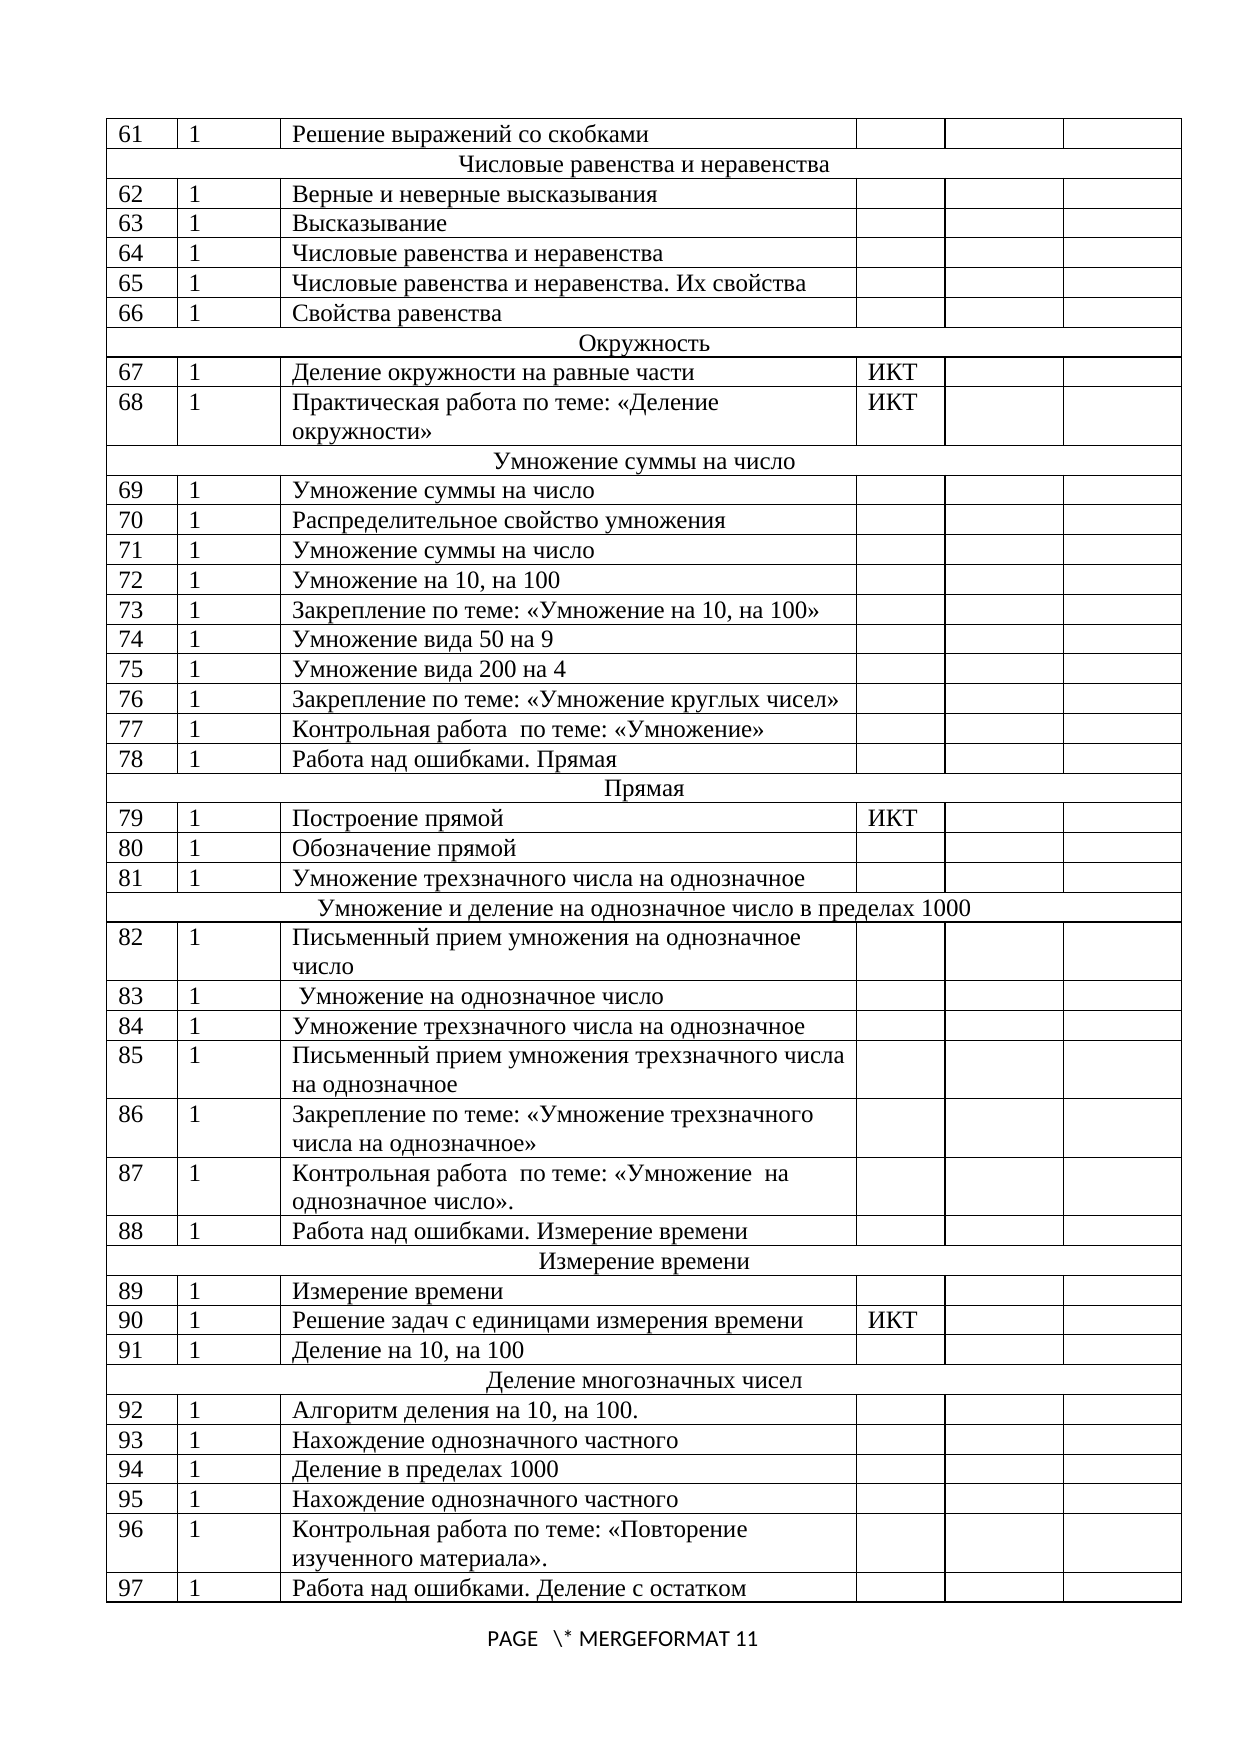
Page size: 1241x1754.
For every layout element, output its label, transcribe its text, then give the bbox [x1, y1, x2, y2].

table_cell 69 [107, 476, 177, 504]
table_cell Умножение суммы на число [281, 535, 856, 564]
table_cell Обозначение прямой [281, 833, 856, 862]
table_cell [857, 833, 944, 862]
table_cell [946, 1099, 1063, 1157]
table_cell 66 [107, 298, 177, 327]
table_cell [857, 1395, 944, 1424]
table_cell [857, 981, 944, 1010]
table_cell [946, 1158, 1063, 1215]
table_cell [946, 1425, 1063, 1453]
table_cell [1064, 565, 1181, 594]
table_cell 1 [178, 1335, 280, 1364]
table_cell Числовые равенства и неравенства [281, 238, 856, 267]
table_cell [946, 1041, 1063, 1098]
table_cell [946, 565, 1063, 594]
table_cell Работа над ошибками. Прямая [281, 744, 856, 772]
table_cell 1 [178, 863, 280, 892]
table_cell [946, 684, 1063, 713]
table_cell 1 [178, 714, 280, 743]
table_cell 62 [107, 179, 177, 207]
table_cell 96 [107, 1514, 177, 1572]
table_cell [1064, 179, 1181, 207]
table_cell [1064, 1276, 1181, 1304]
table_cell [946, 1306, 1063, 1334]
table_cell [1064, 1455, 1181, 1483]
table_cell [1064, 1041, 1181, 1098]
table_cell [946, 238, 1063, 267]
table_cell 90 [107, 1306, 177, 1334]
table_cell [1064, 1425, 1181, 1453]
table_cell 1 [178, 1099, 280, 1157]
table_cell Умножение суммы на число [107, 446, 1181, 474]
table_cell [1064, 358, 1181, 386]
table_cell [946, 298, 1063, 327]
table_cell 1 [178, 268, 280, 297]
table_cell [857, 1276, 944, 1304]
table_cell 1 [178, 1041, 280, 1098]
table_cell 81 [107, 863, 177, 892]
table_cell [946, 209, 1063, 237]
table_cell 1 [178, 1158, 280, 1215]
table_cell [1064, 1099, 1181, 1157]
table_cell ИКТ [857, 358, 944, 386]
table_cell [857, 1335, 944, 1364]
table_cell [1064, 1011, 1181, 1039]
table_cell 1 [178, 1455, 280, 1483]
table_cell Работа над ошибками. Измерение времени [281, 1216, 856, 1245]
table_cell [857, 535, 944, 564]
table_cell [946, 1335, 1063, 1364]
table_cell 1 [178, 1011, 280, 1039]
table_cell [1064, 1335, 1181, 1364]
table_cell 1 [178, 1573, 280, 1601]
table_cell [946, 387, 1063, 445]
table_cell 1 [178, 981, 280, 1010]
table_cell [1064, 268, 1181, 297]
table_cell 1 [178, 535, 280, 564]
table_cell 1 [178, 119, 280, 148]
table_cell 65 [107, 268, 177, 297]
table_cell 70 [107, 505, 177, 534]
table_cell [946, 595, 1063, 623]
table_cell Числовые равенства и неравенства. Их свойства [281, 268, 856, 297]
table_cell 1 [178, 833, 280, 862]
table_cell [946, 1484, 1063, 1513]
table_cell 89 [107, 1276, 177, 1304]
table_cell [857, 565, 944, 594]
table_cell [946, 1573, 1063, 1601]
table_cell 1 [178, 923, 280, 980]
table_cell 93 [107, 1425, 177, 1453]
table_cell [1064, 1484, 1181, 1513]
table_cell Умножение на однозначное число [281, 981, 856, 1010]
table_cell [1064, 476, 1181, 504]
table_cell 1 [178, 1484, 280, 1513]
table_cell 1 [178, 1514, 280, 1572]
table_cell Контрольная работа по теме: «Умножение на однозначное число». [281, 1158, 856, 1215]
table_cell [1064, 684, 1181, 713]
table_cell 92 [107, 1395, 177, 1424]
table_cell 64 [107, 238, 177, 267]
table_cell 1 [178, 565, 280, 594]
table_cell [857, 1158, 944, 1215]
table_cell Умножение вида 200 на 4 [281, 654, 856, 683]
table_cell [857, 238, 944, 267]
table_cell Деление окружности на равные части [281, 358, 856, 386]
table_cell 1 [178, 625, 280, 653]
table_cell [1064, 863, 1181, 892]
table_cell Контрольная работа по теме: «Умножение» [281, 714, 856, 743]
table_cell 79 [107, 803, 177, 832]
table_cell [1064, 654, 1181, 683]
table_cell 74 [107, 625, 177, 653]
table_cell 86 [107, 1099, 177, 1157]
table_cell [1064, 595, 1181, 623]
table_cell [1064, 744, 1181, 772]
table_cell [857, 1041, 944, 1098]
table_cell 78 [107, 744, 177, 772]
table_cell 94 [107, 1455, 177, 1483]
table_cell 72 [107, 565, 177, 594]
table_cell Работа над ошибками. Деление с остатком [281, 1573, 856, 1601]
table_cell Закрепление по теме: «Умножение трехзначного числа на однозначное» [281, 1099, 856, 1157]
table_cell [857, 1099, 944, 1157]
table_cell [1064, 1514, 1181, 1572]
table_cell [946, 744, 1063, 772]
table_cell Письменный прием умножения трехзначного числа на однозначное [281, 1041, 856, 1098]
table_cell 83 [107, 981, 177, 1010]
table_cell [857, 654, 944, 683]
table_cell Деление в пределах 1000 [281, 1455, 856, 1483]
table_cell Закрепление по теме: «Умножение круглых чисел» [281, 684, 856, 713]
table_cell 1 [178, 744, 280, 772]
table_cell Числовые равенства и неравенства [107, 149, 1181, 178]
table_cell 1 [178, 238, 280, 267]
table_cell [946, 179, 1063, 207]
table_cell [857, 1011, 944, 1039]
table_cell [857, 863, 944, 892]
table_cell [946, 476, 1063, 504]
table_cell Закрепление по теме: «Умножение на 10, на 100» [281, 595, 856, 623]
table_cell [946, 625, 1063, 653]
table_cell [857, 684, 944, 713]
table_cell [1064, 1395, 1181, 1424]
table_cell [857, 505, 944, 534]
table_cell [857, 119, 944, 148]
table_cell [1064, 209, 1181, 237]
table_cell [946, 1395, 1063, 1424]
table_cell Решение выражений со скобками [281, 119, 856, 148]
table_cell [946, 119, 1063, 148]
table_cell [1064, 1158, 1181, 1215]
table_cell [946, 714, 1063, 743]
table_cell [1064, 535, 1181, 564]
table_cell 1 [178, 1395, 280, 1424]
table_cell [857, 1216, 944, 1245]
table_cell [857, 1514, 944, 1572]
table_cell Деление на 10, на 100 [281, 1335, 856, 1364]
table_cell [1064, 923, 1181, 980]
table_cell 61 [107, 119, 177, 148]
table_cell 1 [178, 595, 280, 623]
table_cell Высказывание [281, 209, 856, 237]
table_cell 1 [178, 358, 280, 386]
table_cell [1064, 238, 1181, 267]
table_cell [946, 833, 1063, 862]
table_cell 85 [107, 1041, 177, 1098]
table_cell [857, 1455, 944, 1483]
table_cell [946, 863, 1063, 892]
table_cell Умножение на 10, на 100 [281, 565, 856, 594]
table_cell Умножение суммы на число [281, 476, 856, 504]
table_cell 80 [107, 833, 177, 862]
table_cell Умножение и деление на однозначное число в пределах 1000 [107, 893, 1181, 921]
table_cell [857, 209, 944, 237]
table_cell 73 [107, 595, 177, 623]
table_cell Умножение вида 50 на 9 [281, 625, 856, 653]
table_cell Распределительное свойство умножения [281, 505, 856, 534]
table_cell 1 [178, 1216, 280, 1245]
table_cell [946, 1011, 1063, 1039]
table_cell [946, 535, 1063, 564]
table_cell 77 [107, 714, 177, 743]
table_cell [1064, 119, 1181, 148]
table_cell 1 [178, 684, 280, 713]
table_cell 95 [107, 1484, 177, 1513]
table_cell [946, 923, 1063, 980]
table_cell [946, 358, 1063, 386]
table_cell 63 [107, 209, 177, 237]
table_cell [946, 654, 1063, 683]
table_cell Нахождение однозначного частного [281, 1425, 856, 1453]
table_cell 84 [107, 1011, 177, 1039]
table_cell [1064, 1216, 1181, 1245]
table_cell [857, 595, 944, 623]
table_cell Умножение трехзначного числа на однозначное [281, 863, 856, 892]
table_cell 1 [178, 1306, 280, 1334]
table_cell Построение прямой [281, 803, 856, 832]
table_cell [1064, 625, 1181, 653]
table_cell Верные и неверные высказывания [281, 179, 856, 207]
table_cell [946, 803, 1063, 832]
table_cell 1 [178, 803, 280, 832]
table_cell Прямая [107, 774, 1181, 802]
table_cell 82 [107, 923, 177, 980]
table_cell 1 [178, 1276, 280, 1304]
table_cell [946, 1216, 1063, 1245]
table_cell 75 [107, 654, 177, 683]
table_cell [857, 179, 944, 207]
table_cell Решение задач с единицами измерения времени [281, 1306, 856, 1334]
table_cell ИКТ [857, 1306, 944, 1334]
table_cell [857, 744, 944, 772]
table_cell 68 [107, 387, 177, 445]
table_cell 88 [107, 1216, 177, 1245]
table_cell Нахождение однозначного частного [281, 1484, 856, 1513]
table_cell 1 [178, 505, 280, 534]
table_cell Окружность [107, 328, 1181, 356]
table_cell [857, 298, 944, 327]
table_cell Деление многозначных чисел [107, 1365, 1181, 1394]
table_cell Умножение трехзначного числа на однозначное [281, 1011, 856, 1039]
table_cell [1064, 981, 1181, 1010]
table_cell [857, 625, 944, 653]
table_cell 97 [107, 1573, 177, 1601]
table_cell [946, 981, 1063, 1010]
table_cell [946, 1514, 1063, 1572]
table_cell [1064, 714, 1181, 743]
table_cell [946, 1276, 1063, 1304]
table_cell [1064, 803, 1181, 832]
table_cell [857, 1425, 944, 1453]
table_cell Измерение времени [107, 1246, 1181, 1275]
table_cell [1064, 505, 1181, 534]
table_cell Свойства равенства [281, 298, 856, 327]
table_cell 1 [178, 298, 280, 327]
table_cell [857, 714, 944, 743]
table_cell Алгоритм деления на 10, на 100. [281, 1395, 856, 1424]
table_cell Контрольная работа по теме: «Повторение изученного материала». [281, 1514, 856, 1572]
table_cell [946, 268, 1063, 297]
table_cell [857, 923, 944, 980]
table_cell [857, 476, 944, 504]
table_cell 1 [178, 476, 280, 504]
table_cell [1064, 298, 1181, 327]
table_cell [857, 268, 944, 297]
table_cell [857, 1484, 944, 1513]
table_cell 1 [178, 179, 280, 207]
table_cell [1064, 1573, 1181, 1601]
table_cell 71 [107, 535, 177, 564]
table_cell ИКТ [857, 803, 944, 832]
table_cell 76 [107, 684, 177, 713]
table_cell 1 [178, 209, 280, 237]
table_cell 1 [178, 654, 280, 683]
table_cell [1064, 833, 1181, 862]
table_cell 91 [107, 1335, 177, 1364]
table_cell [1064, 1306, 1181, 1334]
table_cell [946, 1455, 1063, 1483]
table_cell [946, 505, 1063, 534]
table_cell [857, 1573, 944, 1601]
table_cell Практическая работа по теме: «Деление окружности» [281, 387, 856, 445]
table_cell [1064, 387, 1181, 445]
table_cell Измерение времени [281, 1276, 856, 1304]
table_cell Письменный прием умножения на однозначное число [281, 923, 856, 980]
table_cell 67 [107, 358, 177, 386]
table_cell ИКТ [857, 387, 944, 445]
table_cell 87 [107, 1158, 177, 1215]
table_cell 1 [178, 387, 280, 445]
table_cell 1 [178, 1425, 280, 1453]
